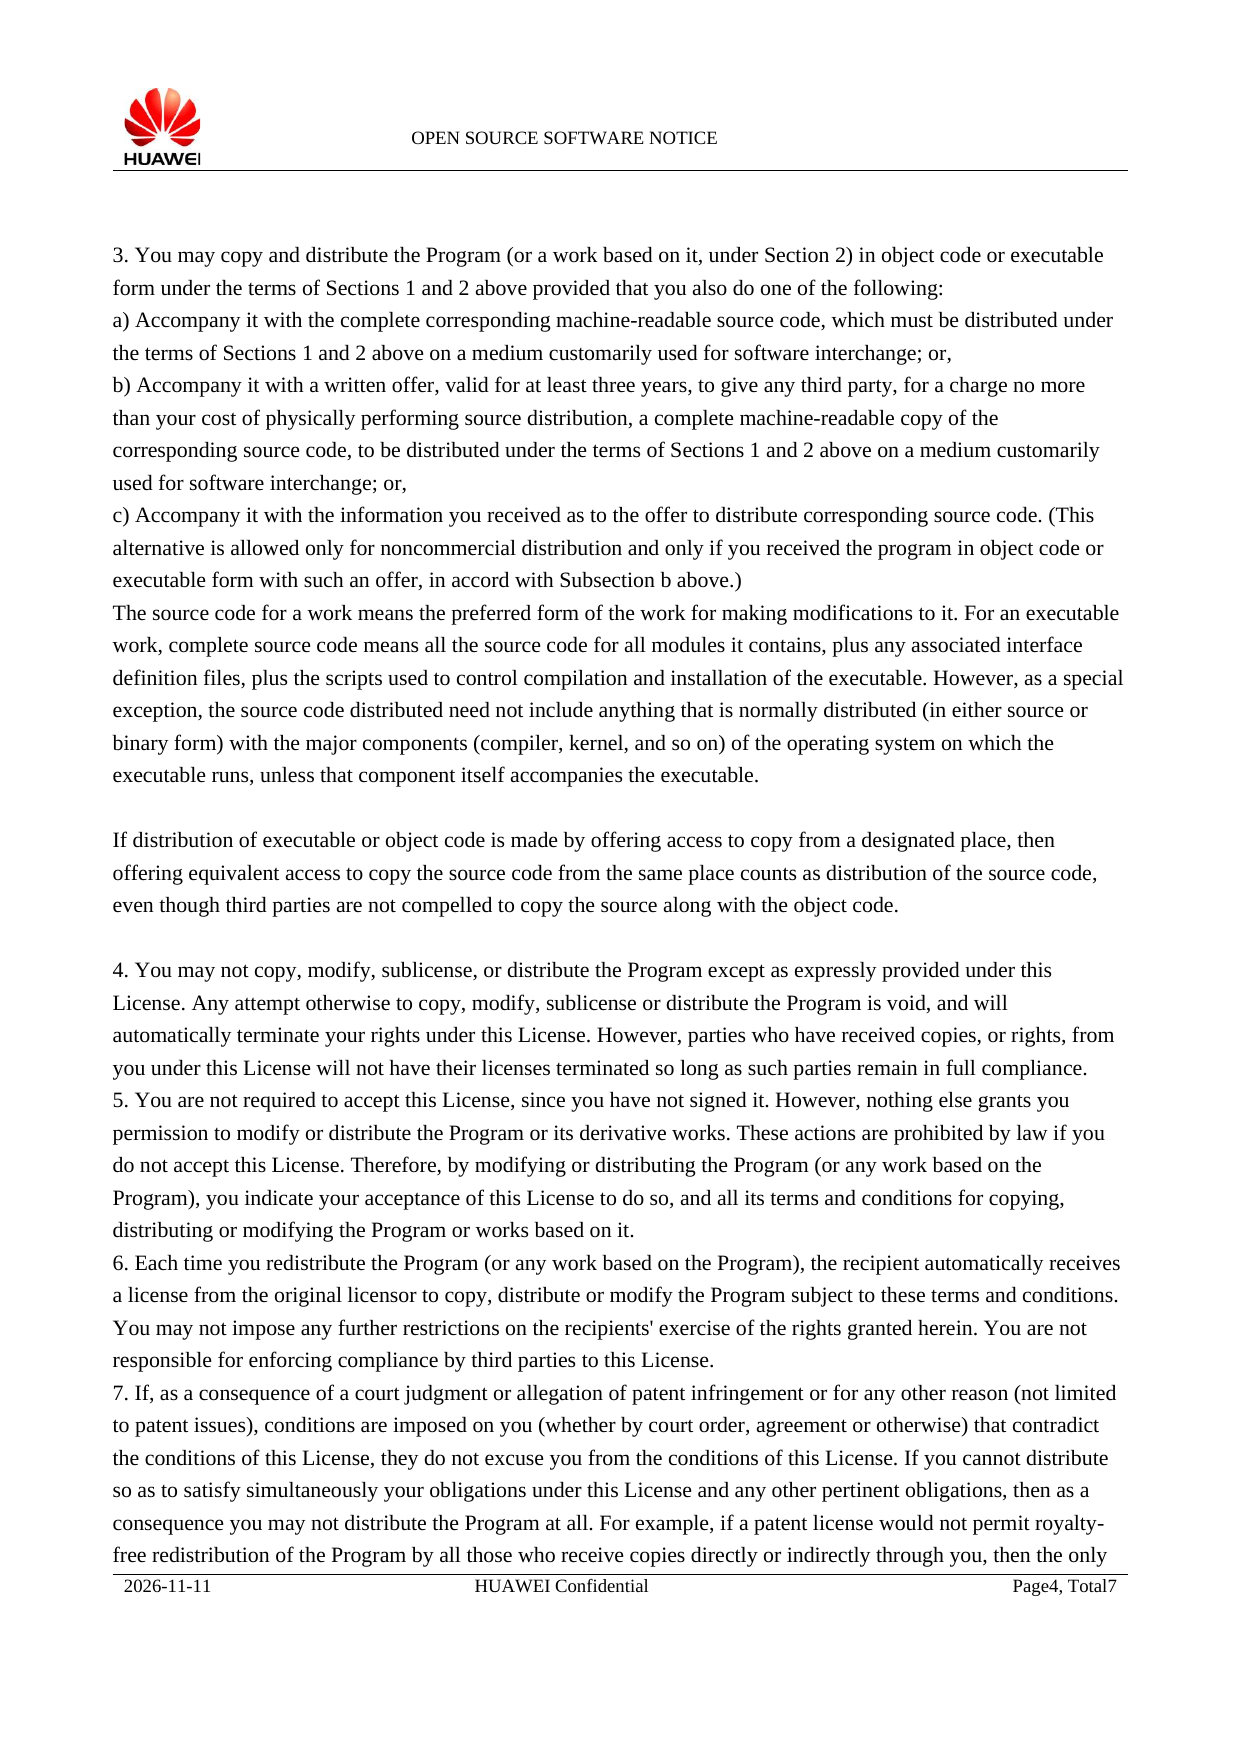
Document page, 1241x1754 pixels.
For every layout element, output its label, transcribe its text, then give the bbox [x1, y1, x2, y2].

picture [124, 88, 201, 165]
